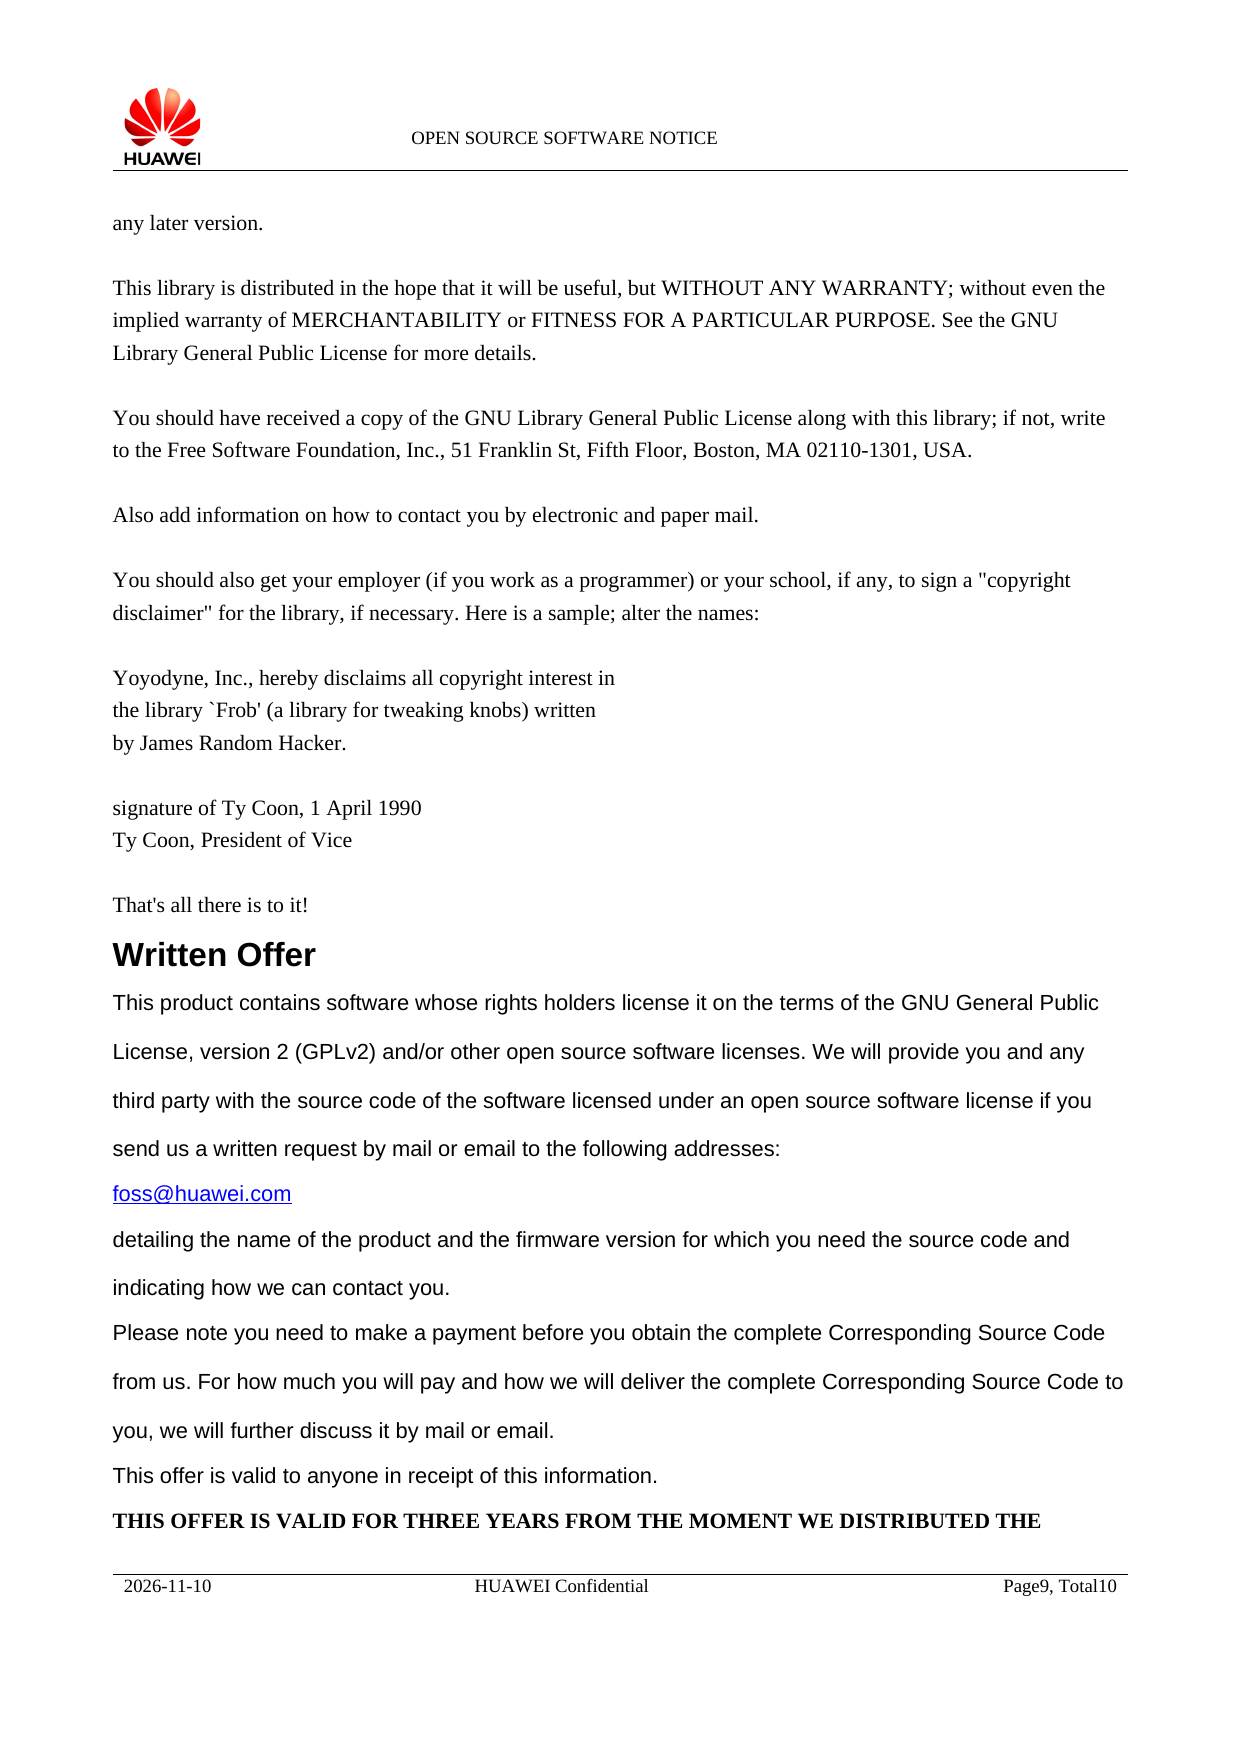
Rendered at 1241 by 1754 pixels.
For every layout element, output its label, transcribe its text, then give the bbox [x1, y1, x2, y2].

picture [124, 88, 201, 165]
text This product contains software whose rights holders license it on the terms of the GNU General Public License, version 2 (GPLv2) and/or other open source software licenses. We will provide you and any third party with the source code of the software licensed under an open source software license if you send us a written request by mail or email to the following addresses: [112, 986, 1128, 1165]
text This offer is valid for three years from the moment we distributed the product or firmware . [112, 1504, 1128, 1537]
text This offer is valid to anyone in receipt of this information. [112, 1459, 1128, 1492]
text detailing the name of the product and the firmware version for which you need the source code and indicating how we can contact you. [112, 1223, 1128, 1304]
text Please note you need to make a payment before you obtain the complete Corresponding Source Code from us. For how much you will pay and how we will deliver the complete Corresponding Source Code to you, we will further discuss it by mail or email. [112, 1317, 1128, 1447]
text Written Offer [112, 921, 1128, 986]
text foss@huawei.com [112, 1178, 1128, 1210]
